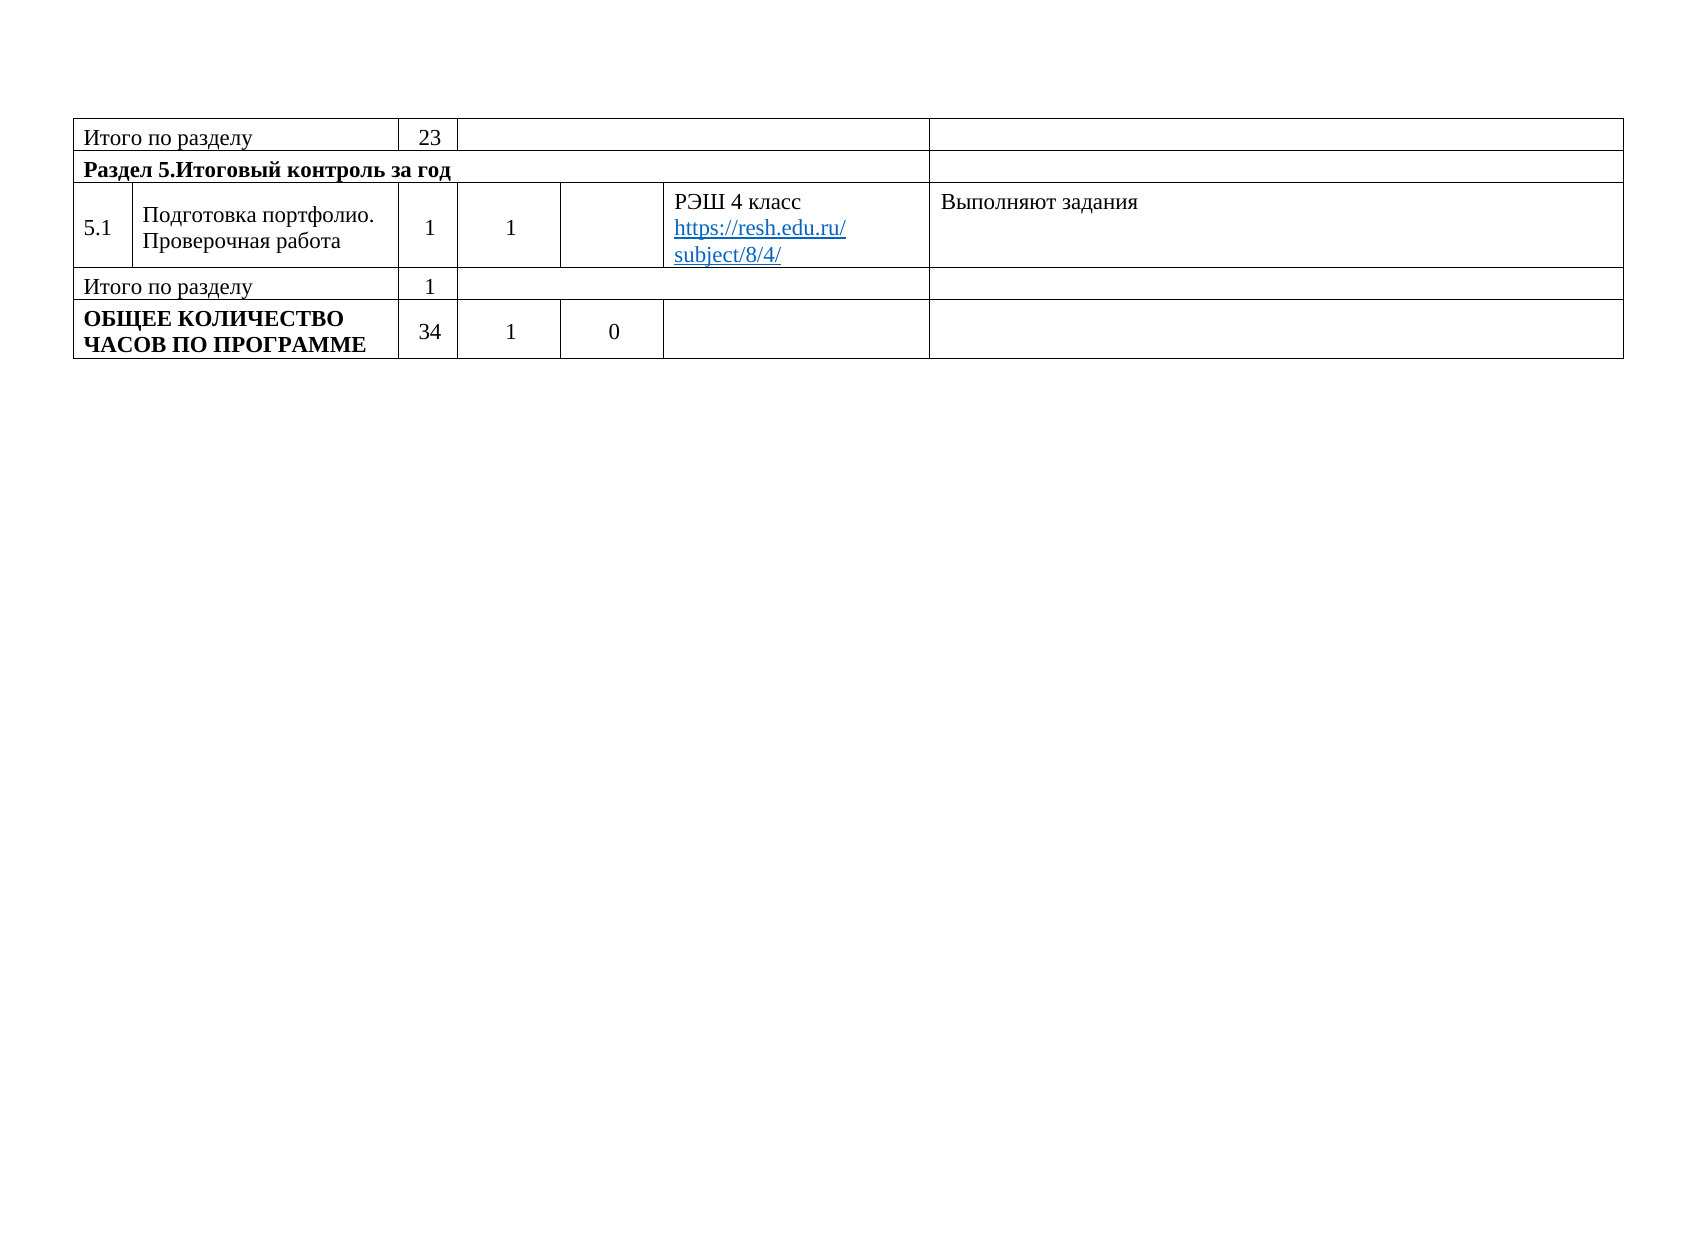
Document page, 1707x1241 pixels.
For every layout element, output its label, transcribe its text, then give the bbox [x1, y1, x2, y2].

table_cell РЭШ 4 класс https://resh.edu.ru/subject/8/4/ [664, 183, 929, 267]
table_cell 23 [399, 119, 457, 150]
table_cell 1 [458, 183, 560, 267]
table_cell [930, 268, 1623, 299]
table_cell [458, 268, 929, 299]
table_cell Итого по разделу [74, 119, 398, 150]
table_cell Раздел 5.Итоговый контроль за год [74, 151, 929, 182]
table_cell 5.1 [74, 183, 132, 267]
table_cell [930, 300, 1623, 358]
table_cell 1 [458, 300, 560, 358]
table_cell 1 [399, 268, 457, 299]
table_cell 34 [399, 300, 457, 358]
table_cell Выполняют задания [930, 183, 1623, 267]
table_cell [458, 119, 929, 150]
table_cell Подготовка портфолио. Проверочная работа [133, 183, 398, 267]
table_cell [664, 300, 929, 358]
table_cell [561, 183, 663, 267]
table_cell 1 [399, 183, 457, 267]
table_cell Итого по разделу [74, 268, 398, 299]
table_cell ОБЩЕЕ КОЛИЧЕСТВО ЧАСОВ ПО ПРОГРАММЕ [74, 300, 398, 358]
table_cell [930, 151, 1623, 182]
table_cell 0 [561, 300, 663, 358]
table_cell [930, 119, 1623, 150]
